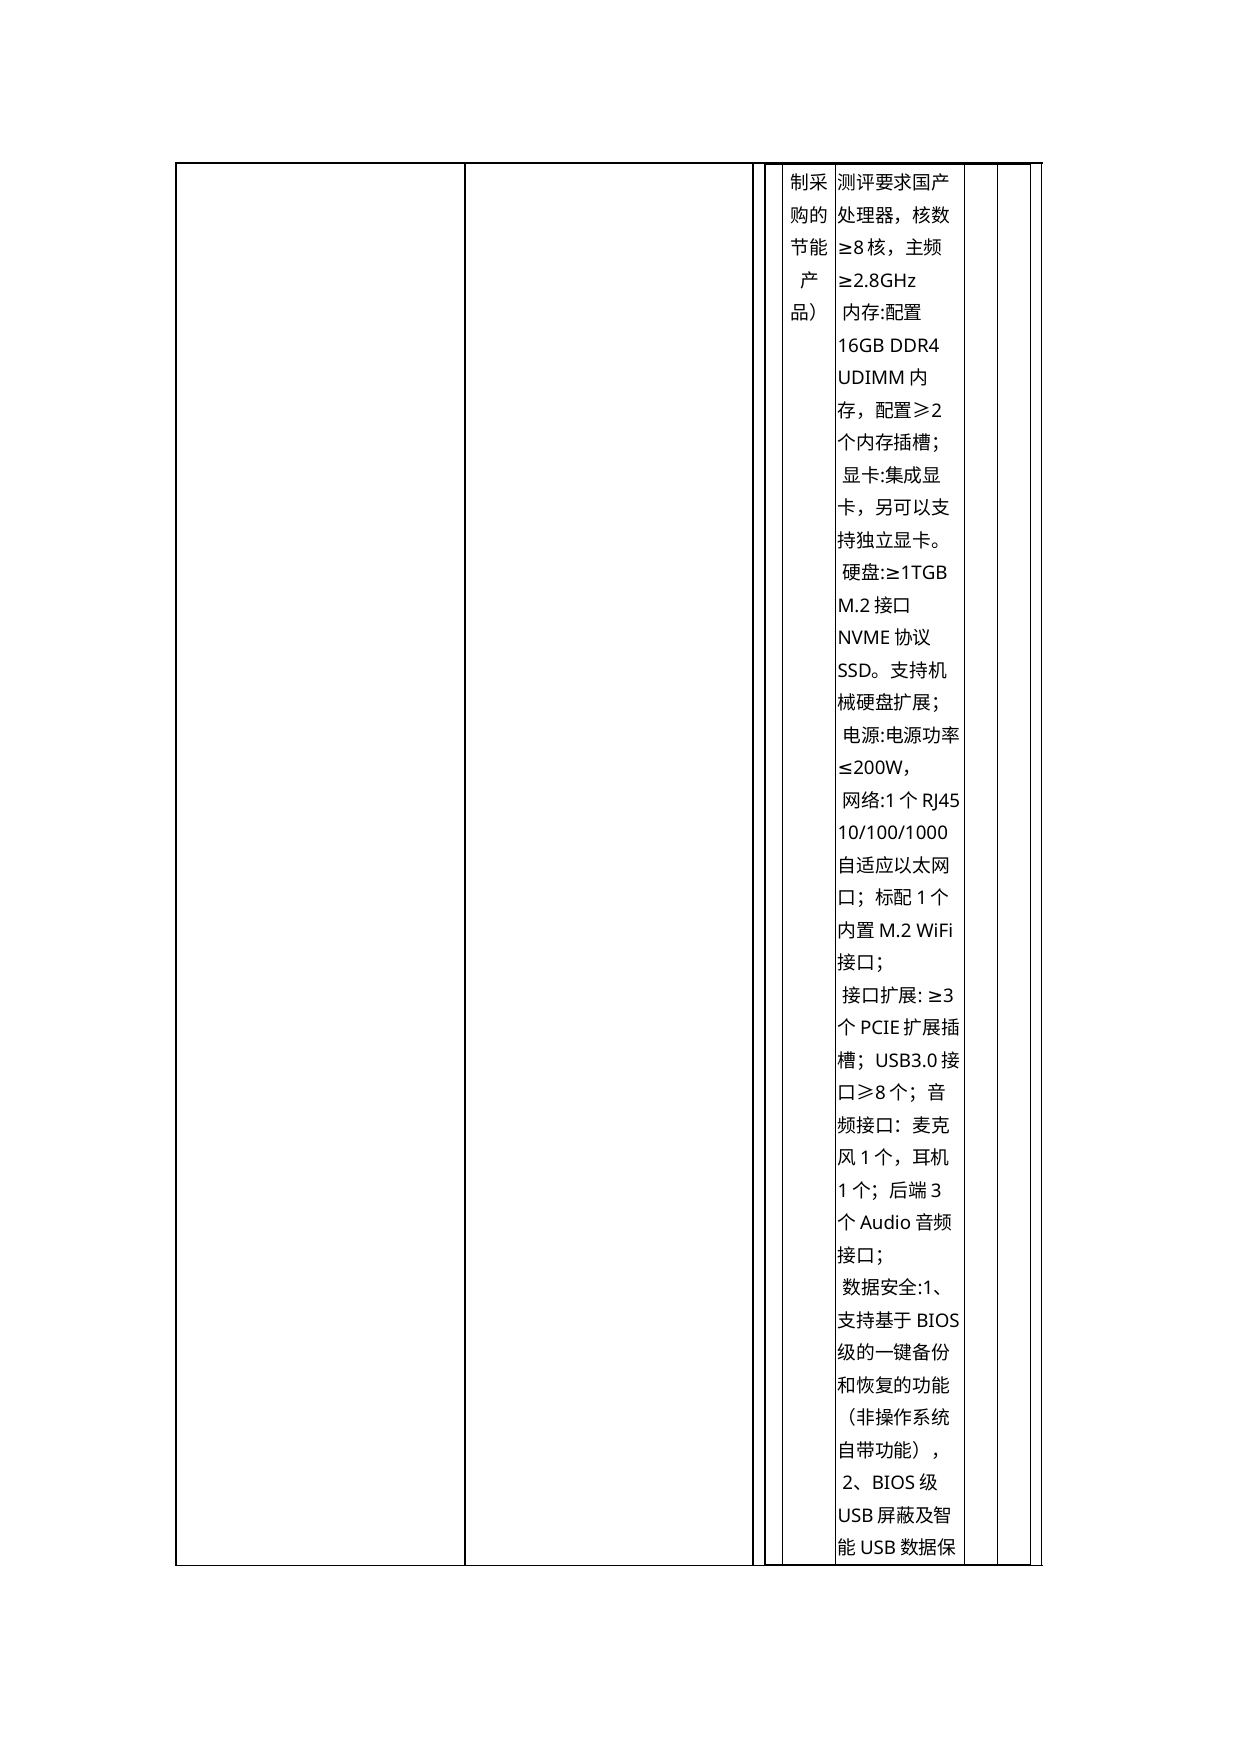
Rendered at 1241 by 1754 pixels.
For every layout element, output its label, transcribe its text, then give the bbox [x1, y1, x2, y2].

table_cell [1031, 164, 1041, 1565]
table_cell [965, 165, 997, 1564]
table_cell [836, 165, 964, 1564]
table_cell [783, 165, 835, 1564]
table_cell 1 [177, 164, 464, 1565]
table_cell [754, 164, 764, 1565]
table_cell [766, 165, 782, 1564]
table_cell [998, 165, 1030, 1564]
table_cell [466, 164, 752, 1565]
